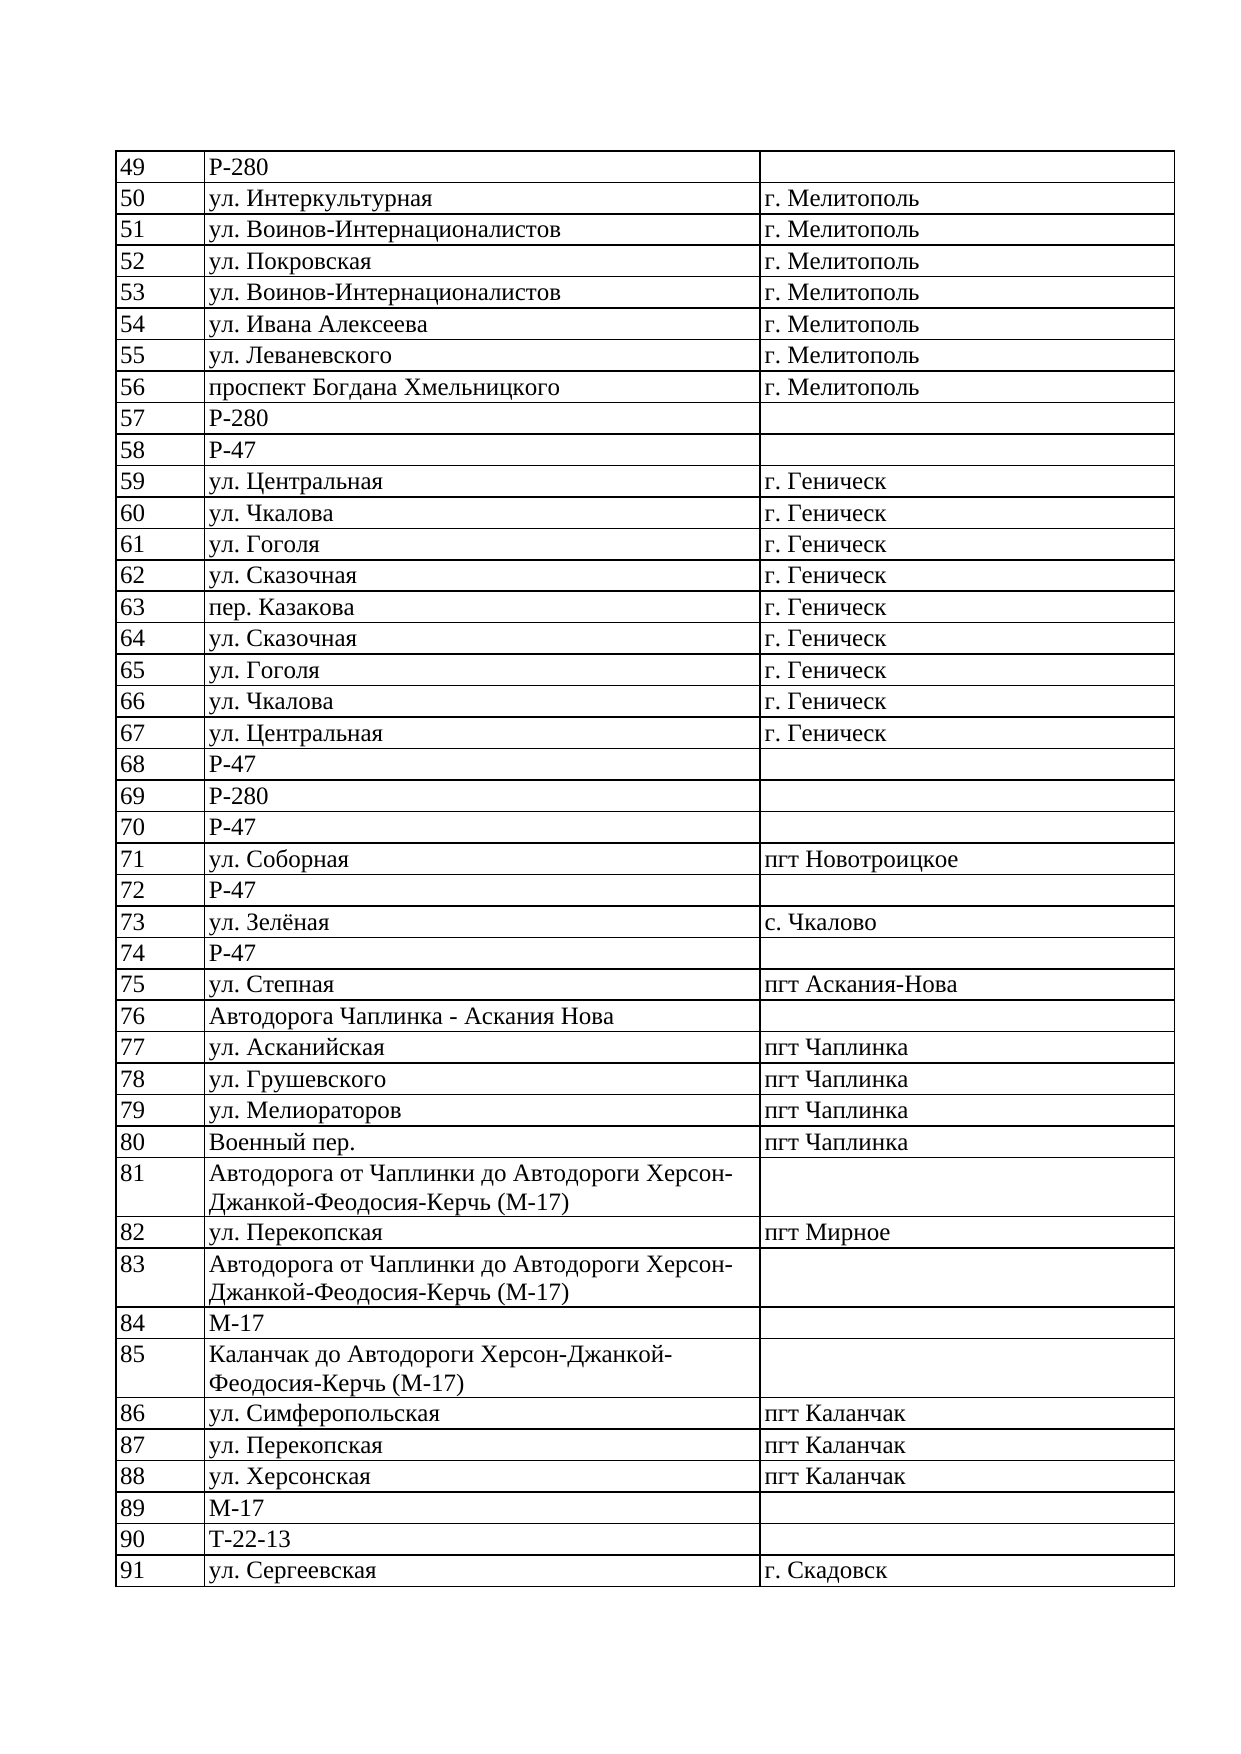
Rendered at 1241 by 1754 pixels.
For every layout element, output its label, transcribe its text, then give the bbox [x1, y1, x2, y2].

table_cell г. Геническ [761, 623, 1174, 653]
table_cell 88 [117, 1461, 204, 1491]
table_cell 90 [117, 1524, 204, 1554]
table_cell ул. Перекопская [205, 1430, 759, 1460]
table_cell 72 [117, 875, 204, 905]
table_cell 89 [117, 1493, 204, 1523]
table_cell 87 [117, 1430, 204, 1460]
table_cell Каланчак до Автодороги Херсон-Джанкой-Феодосия-Керчь (М-17) [205, 1339, 759, 1397]
table_cell г. Геническ [761, 529, 1174, 559]
table_cell Автодорога от Чаплинки до Автодороги Херсон-Джанкой-Феодосия-Керчь (М-17) [205, 1249, 759, 1306]
table_cell Т-22-13 [205, 1524, 759, 1554]
table_cell ул. Чкалова [205, 686, 759, 716]
table_cell ул. Зелёная [205, 907, 759, 936]
table_cell Военный пер. [205, 1127, 759, 1157]
table_cell 64 [117, 623, 204, 653]
table_cell г. Геническ [761, 466, 1174, 496]
table_cell ул. Сказочная [205, 623, 759, 653]
table_cell ул. Асканийская [205, 1032, 759, 1062]
table_cell [761, 875, 1174, 905]
table_cell г. Мелитополь [761, 215, 1174, 244]
table_cell Р-280 [205, 781, 759, 811]
table_cell 73 [117, 907, 204, 936]
table_cell [761, 435, 1174, 464]
table_cell 53 [117, 277, 204, 307]
table_cell ул. Воинов-Интернационалистов [205, 277, 759, 307]
table_cell ул. Гоголя [205, 529, 759, 559]
table_cell [761, 1308, 1174, 1338]
table_cell г. Мелитополь [761, 309, 1174, 339]
table_cell Р-47 [205, 435, 759, 464]
table_cell 69 [117, 781, 204, 811]
table_cell г. Геническ [761, 498, 1174, 527]
table_cell М-17 [205, 1493, 759, 1523]
table_cell Р-47 [205, 875, 759, 905]
table_cell 85 [117, 1339, 204, 1397]
table_cell 57 [117, 403, 204, 433]
table_cell 76 [117, 1001, 204, 1031]
table_cell ул. Перекопская [205, 1217, 759, 1247]
table_cell ул. Сергеевская [205, 1556, 759, 1586]
table_cell 63 [117, 592, 204, 622]
table_cell 74 [117, 938, 204, 968]
table_cell 65 [117, 655, 204, 685]
table_cell 66 [117, 686, 204, 716]
table_cell г. Мелитополь [761, 183, 1174, 213]
table_cell пгт Новотроицкое [761, 844, 1174, 873]
table_cell 75 [117, 970, 204, 999]
table_cell 82 [117, 1217, 204, 1247]
table_cell г. Геническ [761, 592, 1174, 622]
table_cell ул. Леваневского [205, 340, 759, 370]
table_cell [761, 1249, 1174, 1306]
table_cell г. Геническ [761, 655, 1174, 685]
table_cell [761, 1158, 1174, 1216]
table_cell ул. Центральная [205, 718, 759, 748]
table_cell г. Мелитополь [761, 340, 1174, 370]
table_cell пгт Чаплинка [761, 1127, 1174, 1157]
table_cell проспект Богдана Хмельницкого [205, 372, 759, 402]
table_cell ул. Гоголя [205, 655, 759, 685]
table_cell 86 [117, 1398, 204, 1428]
table_cell 49 [117, 152, 204, 181]
table_cell Р-280 [205, 403, 759, 433]
table_cell 62 [117, 561, 204, 590]
table_cell 56 [117, 372, 204, 402]
table_cell 70 [117, 812, 204, 842]
table_cell [761, 781, 1174, 811]
table_cell 71 [117, 844, 204, 873]
table_cell пгт Чаплинка [761, 1064, 1174, 1094]
table_cell 60 [117, 498, 204, 527]
table_cell ул. Ивана Алексеева [205, 309, 759, 339]
table_cell Автодорога от Чаплинки до Автодороги Херсон-Джанкой-Феодосия-Керчь (М-17) [205, 1158, 759, 1216]
table_cell 83 [117, 1249, 204, 1306]
table_cell [761, 403, 1174, 433]
table_cell [761, 1339, 1174, 1397]
table_cell ул. Грушевского [205, 1064, 759, 1094]
table_cell ул. Центральная [205, 466, 759, 496]
table_cell г. Мелитополь [761, 372, 1174, 402]
table_cell [761, 749, 1174, 779]
table_cell 91 [117, 1556, 204, 1586]
table_cell пгт Чаплинка [761, 1032, 1174, 1062]
table_cell Р-47 [205, 812, 759, 842]
table_cell ул. Мелиораторов [205, 1095, 759, 1125]
table_cell 79 [117, 1095, 204, 1125]
table_cell г. Геническ [761, 718, 1174, 748]
table_cell ул. Соборная [205, 844, 759, 873]
table_cell 68 [117, 749, 204, 779]
table_cell [761, 152, 1174, 181]
table_cell пгт Мирное [761, 1217, 1174, 1247]
table_cell пгт Каланчак [761, 1398, 1174, 1428]
table_cell [761, 1524, 1174, 1554]
table_cell [761, 1493, 1174, 1523]
table_cell 61 [117, 529, 204, 559]
table_cell ул. Интеркультурная [205, 183, 759, 213]
table_cell г. Геническ [761, 686, 1174, 716]
table_cell ул. Степная [205, 970, 759, 999]
table_cell ул. Симферопольская [205, 1398, 759, 1428]
table_cell пгт Каланчак [761, 1461, 1174, 1491]
table_cell 55 [117, 340, 204, 370]
table_cell 80 [117, 1127, 204, 1157]
table_cell Р-47 [205, 749, 759, 779]
table_cell 52 [117, 246, 204, 276]
table_cell пгт Каланчак [761, 1430, 1174, 1460]
table_cell М-17 [205, 1308, 759, 1338]
table_cell 78 [117, 1064, 204, 1094]
table_cell ул. Покровская [205, 246, 759, 276]
table_cell [761, 812, 1174, 842]
table_cell 59 [117, 466, 204, 496]
table_cell ул. Чкалова [205, 498, 759, 527]
table_cell 81 [117, 1158, 204, 1216]
table_cell 84 [117, 1308, 204, 1338]
table_cell 77 [117, 1032, 204, 1062]
table_cell Р-280 [205, 152, 759, 181]
table_cell 54 [117, 309, 204, 339]
table_cell пгт Аскания-Нова [761, 970, 1174, 999]
table_cell г. Геническ [761, 561, 1174, 590]
table_cell 51 [117, 215, 204, 244]
table_cell г. Мелитополь [761, 246, 1174, 276]
table_cell пгт Чаплинка [761, 1095, 1174, 1125]
table_cell ул. Воинов-Интернационалистов [205, 215, 759, 244]
table_cell [761, 1001, 1174, 1031]
table_cell Автодорога Чаплинка - Аскания Нова [205, 1001, 759, 1031]
table_cell ул. Херсонская [205, 1461, 759, 1491]
table_cell Р-47 [205, 938, 759, 968]
table_cell ул. Сказочная [205, 561, 759, 590]
table_cell пер. Казакова [205, 592, 759, 622]
table_cell 67 [117, 718, 204, 748]
table_cell 58 [117, 435, 204, 464]
table_cell г. Мелитополь [761, 277, 1174, 307]
table_cell г. Скадовск [761, 1556, 1174, 1586]
table_cell [761, 938, 1174, 968]
table_cell с. Чкалово [761, 907, 1174, 936]
table_cell 50 [117, 183, 204, 213]
